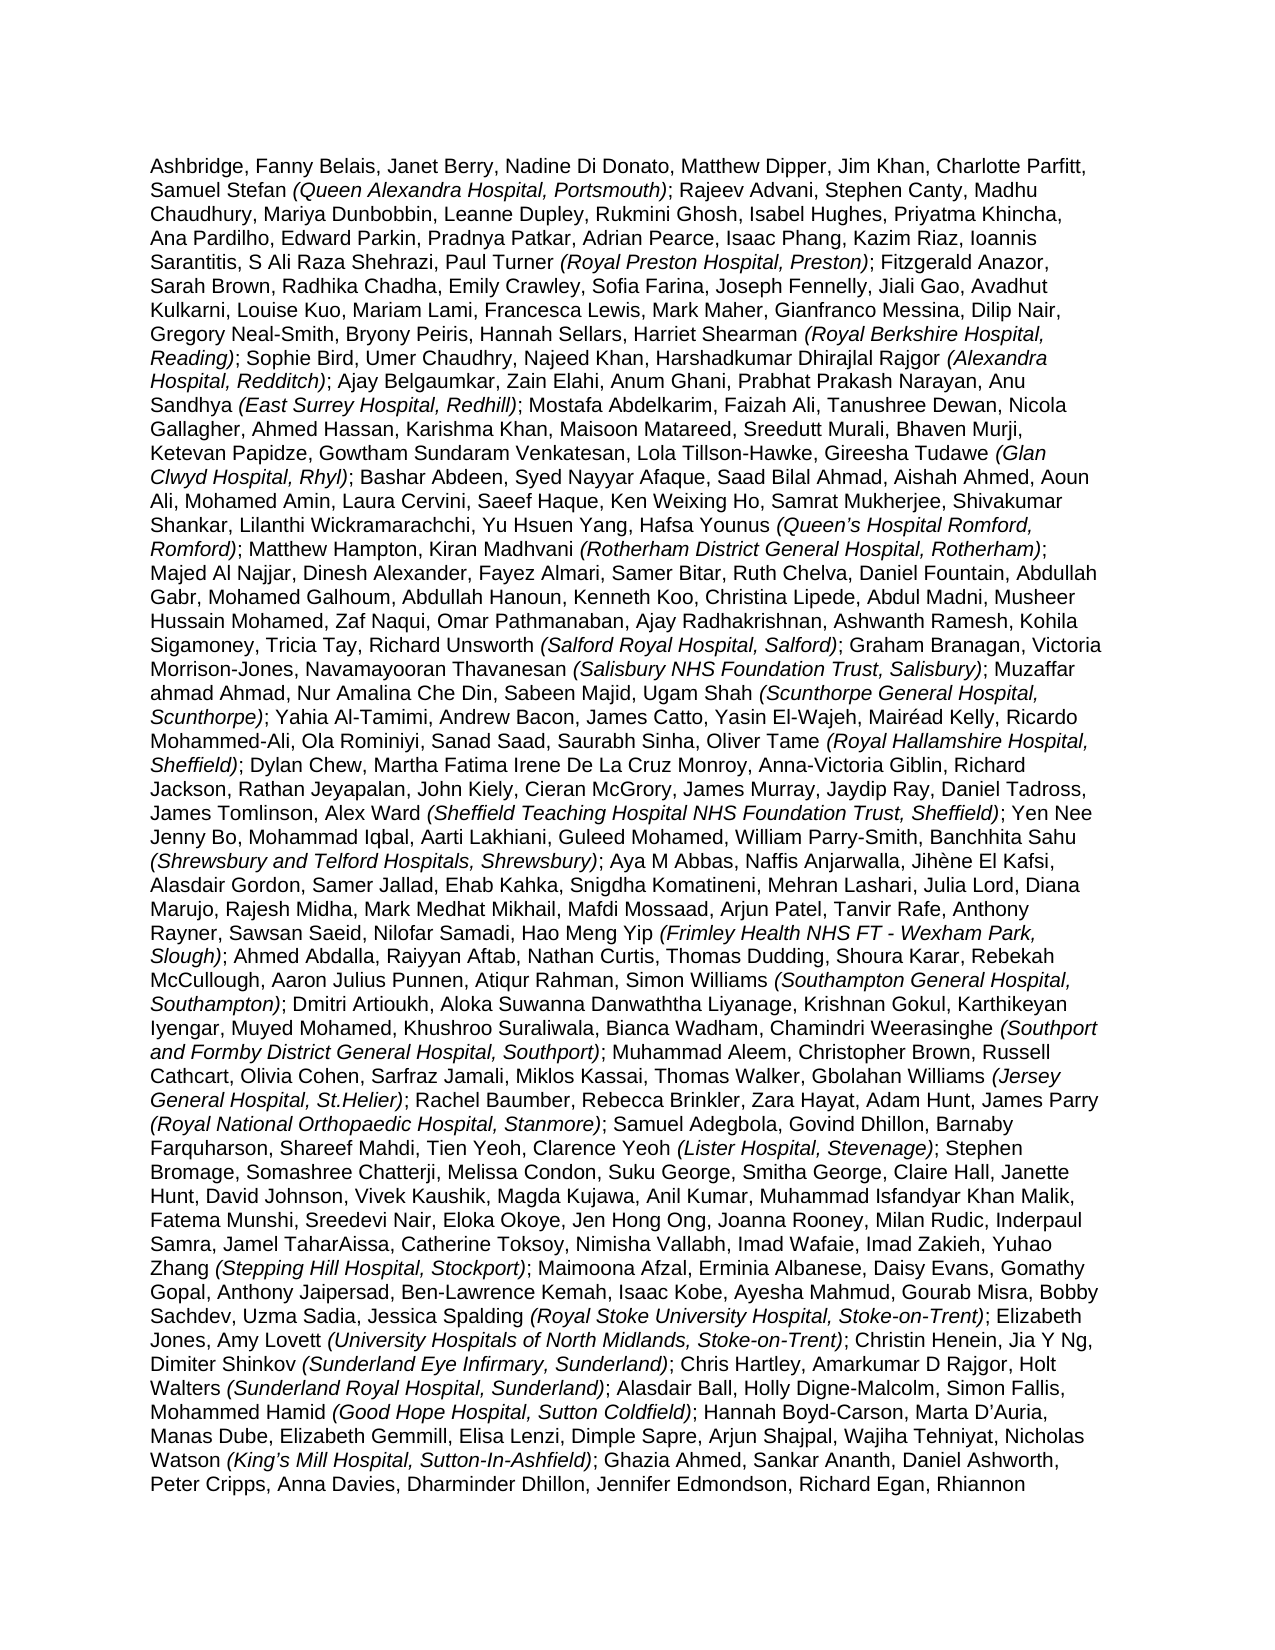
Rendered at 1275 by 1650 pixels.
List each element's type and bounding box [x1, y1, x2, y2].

table_cell [139, 150, 1114, 1495]
